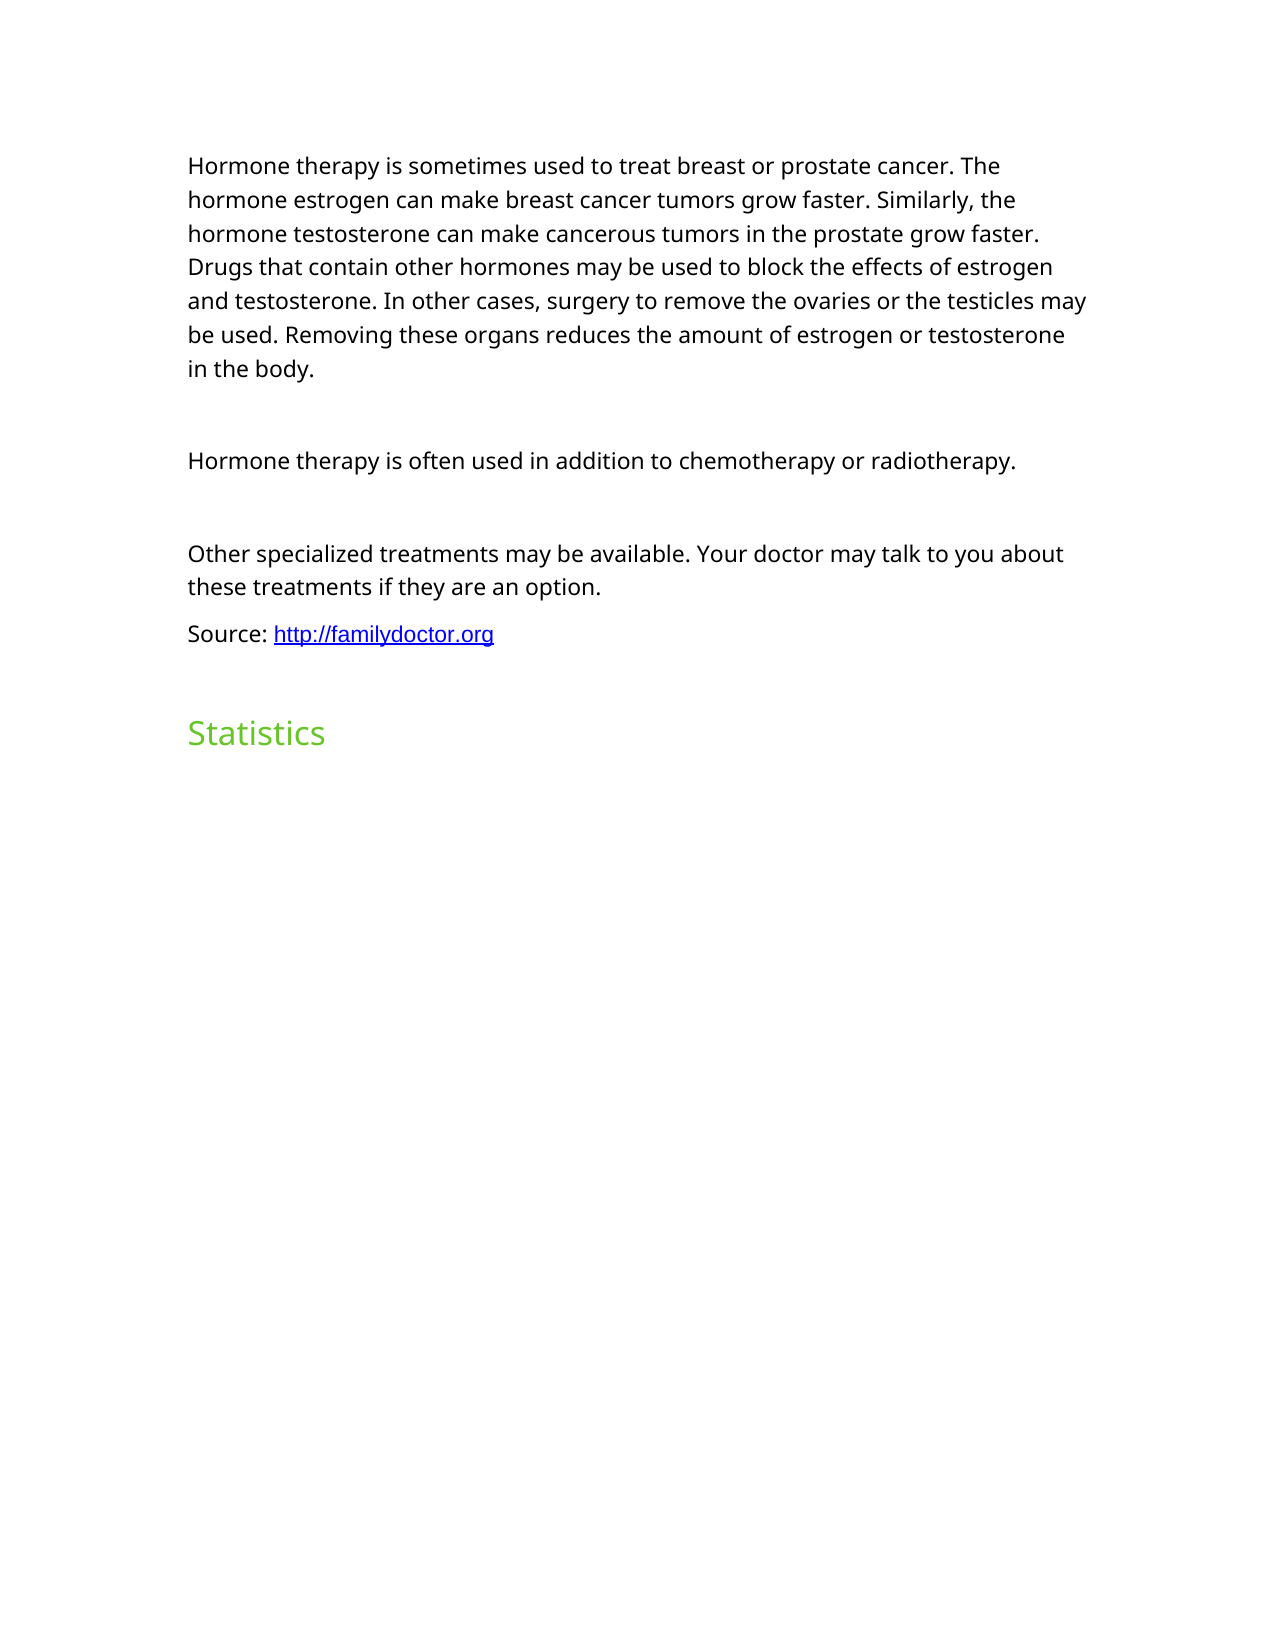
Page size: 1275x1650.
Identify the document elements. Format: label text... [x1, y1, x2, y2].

subtitle Statistics [187, 710, 1087, 755]
text Hormone therapy is sometimes used to treat breast or prostate cancer. The hormone estrogen can make breast cancer tumors grow faster. Similarly, the hormone testosterone can make cancerous tumors in the prostate grow faster. Drugs that contain other hormones may be used to block the effects of estrogen and testosterone. In other cases, surgery to remove the ovaries or the testicles may be used. Removing these organs reduces the amount of estrogen or testosterone in the body. [187, 150, 1087, 384]
text Other specialized treatments may be available. Your doctor may talk to you about these treatments if they are an option. [187, 537, 1087, 602]
text Source: http://familydoctor.org [187, 617, 1087, 649]
text Hormone therapy is often used in addition to chemotherapy or radiotherapy. [187, 445, 1087, 476]
